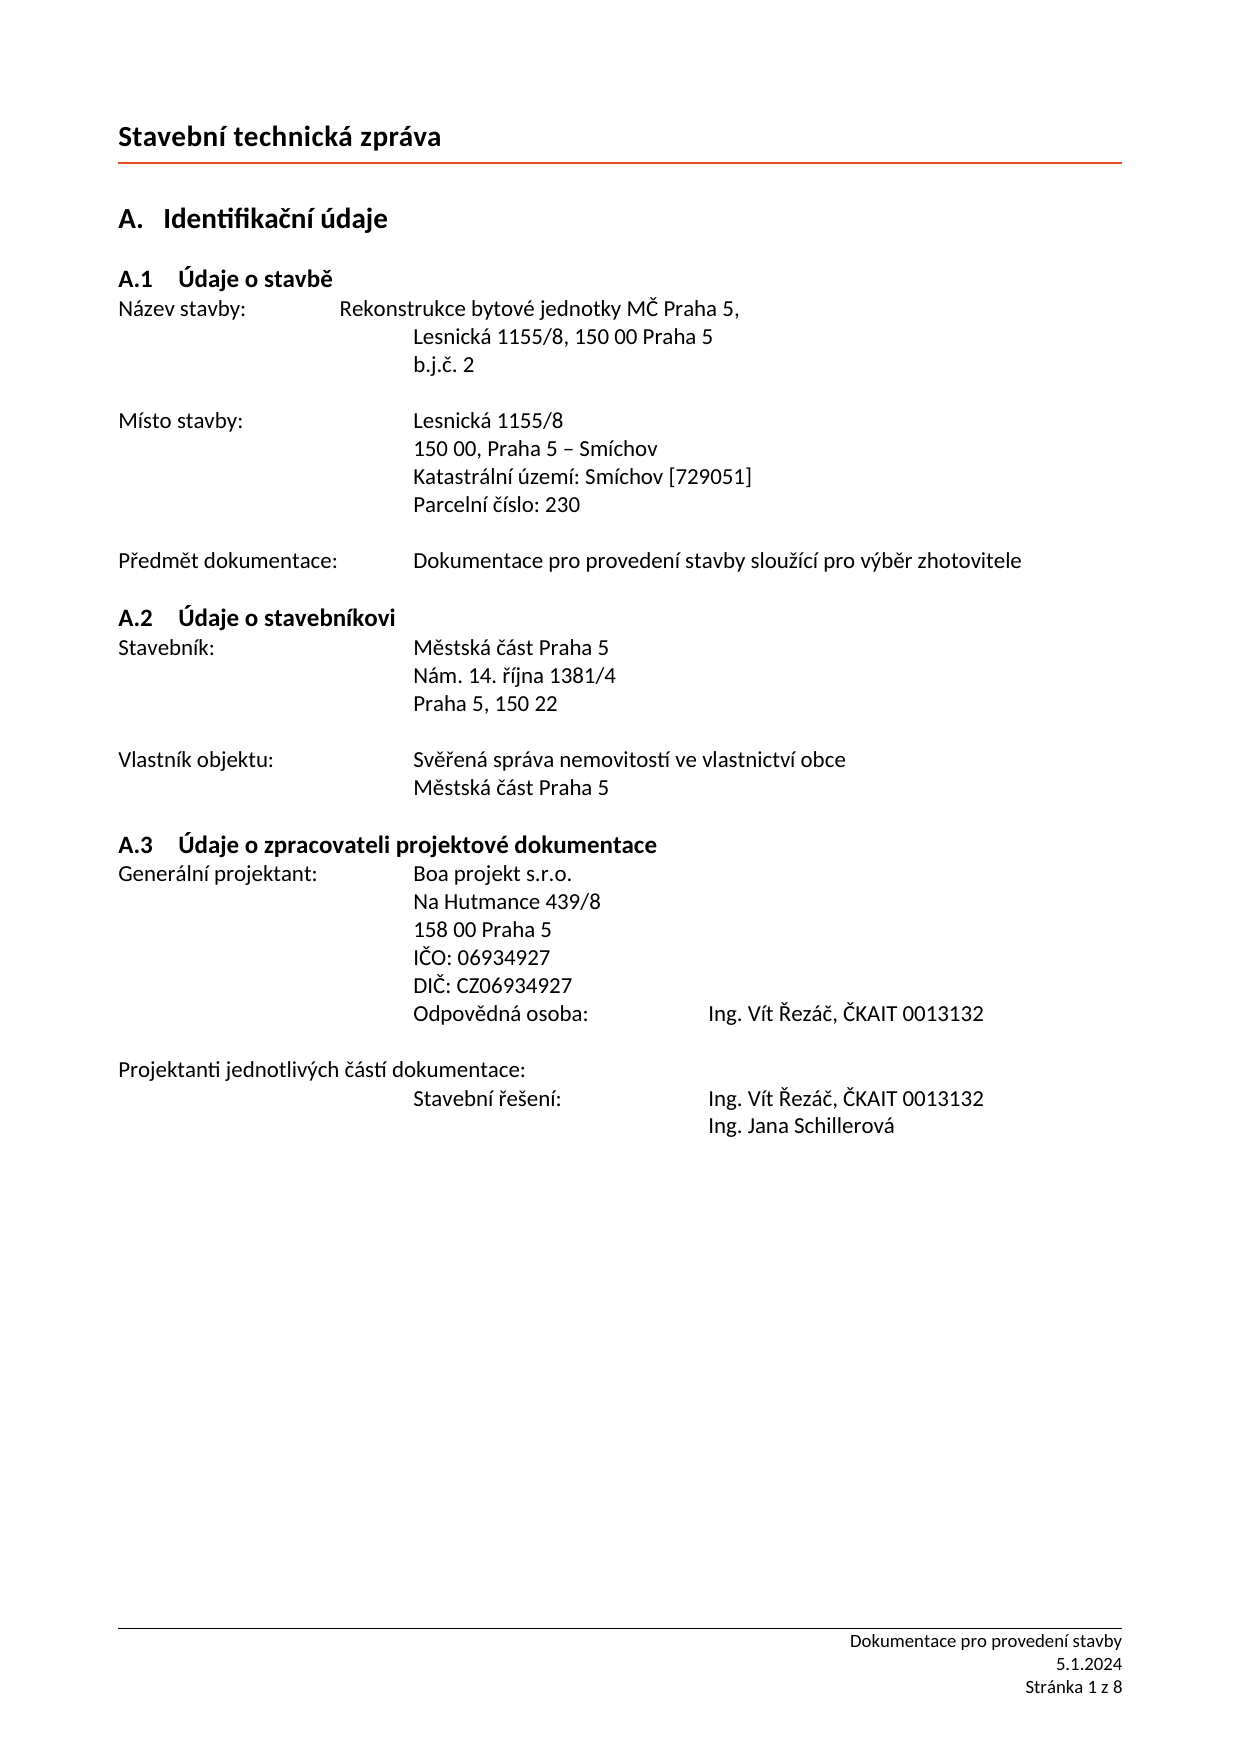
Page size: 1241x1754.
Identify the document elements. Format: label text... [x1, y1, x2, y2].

subtitle Údaje o zpracovateli projektové dokumentace [118, 829, 1122, 859]
text b.j.č. 2 [118, 350, 1122, 378]
subtitle Údaje o stavbě [118, 263, 1122, 294]
text Katastrální území: Smíchov [729051] [118, 462, 1122, 490]
text Projektanti jednotlivých částí dokumentace: [118, 1056, 1122, 1084]
text Místo stavby: Lesnická 1155/8 [118, 406, 1122, 434]
text Odpovědná osoba: Ing. Vít Řezáč, ČKAIT 0013132 [339, 999, 1122, 1028]
text Stavebník: Městská část Praha 5 [118, 633, 1122, 661]
text IČO: 06934927 [339, 943, 1122, 972]
text Praha 5, 150 22 [118, 689, 1122, 717]
text Stavební řešení: Ing. Vít Řezáč, ČKAIT 0013132 [339, 1084, 1122, 1112]
subtitle Údaje o stavebníkovi [118, 602, 1122, 633]
text Nám. 14. října 1381/4 [118, 661, 1122, 689]
text Městská část Praha 5 [118, 773, 1122, 801]
text 150 00, Praha 5 – Smíchov [118, 434, 1122, 462]
text Název stavby: Rekonstrukce bytové jednotky MČ Praha 5, [118, 294, 1122, 322]
text DIČ: CZ06934927 [339, 972, 1122, 999]
subtitle Identifikační údaje [118, 200, 1122, 236]
text 158 00 Praha 5 [339, 916, 1122, 943]
text Předmět dokumentace: Dokumentace pro provedení stavby sloužící pro výběr zhotovitele [118, 546, 1122, 574]
text Na Hutmance 439/8 [339, 887, 1122, 916]
text Generální projektant: Boa projekt s.r.o. [118, 859, 1122, 887]
text Vlastník objektu: Svěřená správa nemovitostí ve vlastnictví obce [118, 745, 1122, 773]
text Parcelní číslo: 230 [118, 490, 1122, 518]
text Lesnická 1155/8, 150 00 Praha 5 [118, 322, 1122, 350]
title Stavební technická zpráva [118, 118, 1122, 162]
text Ing. Jana Schillerová [339, 1112, 1122, 1140]
